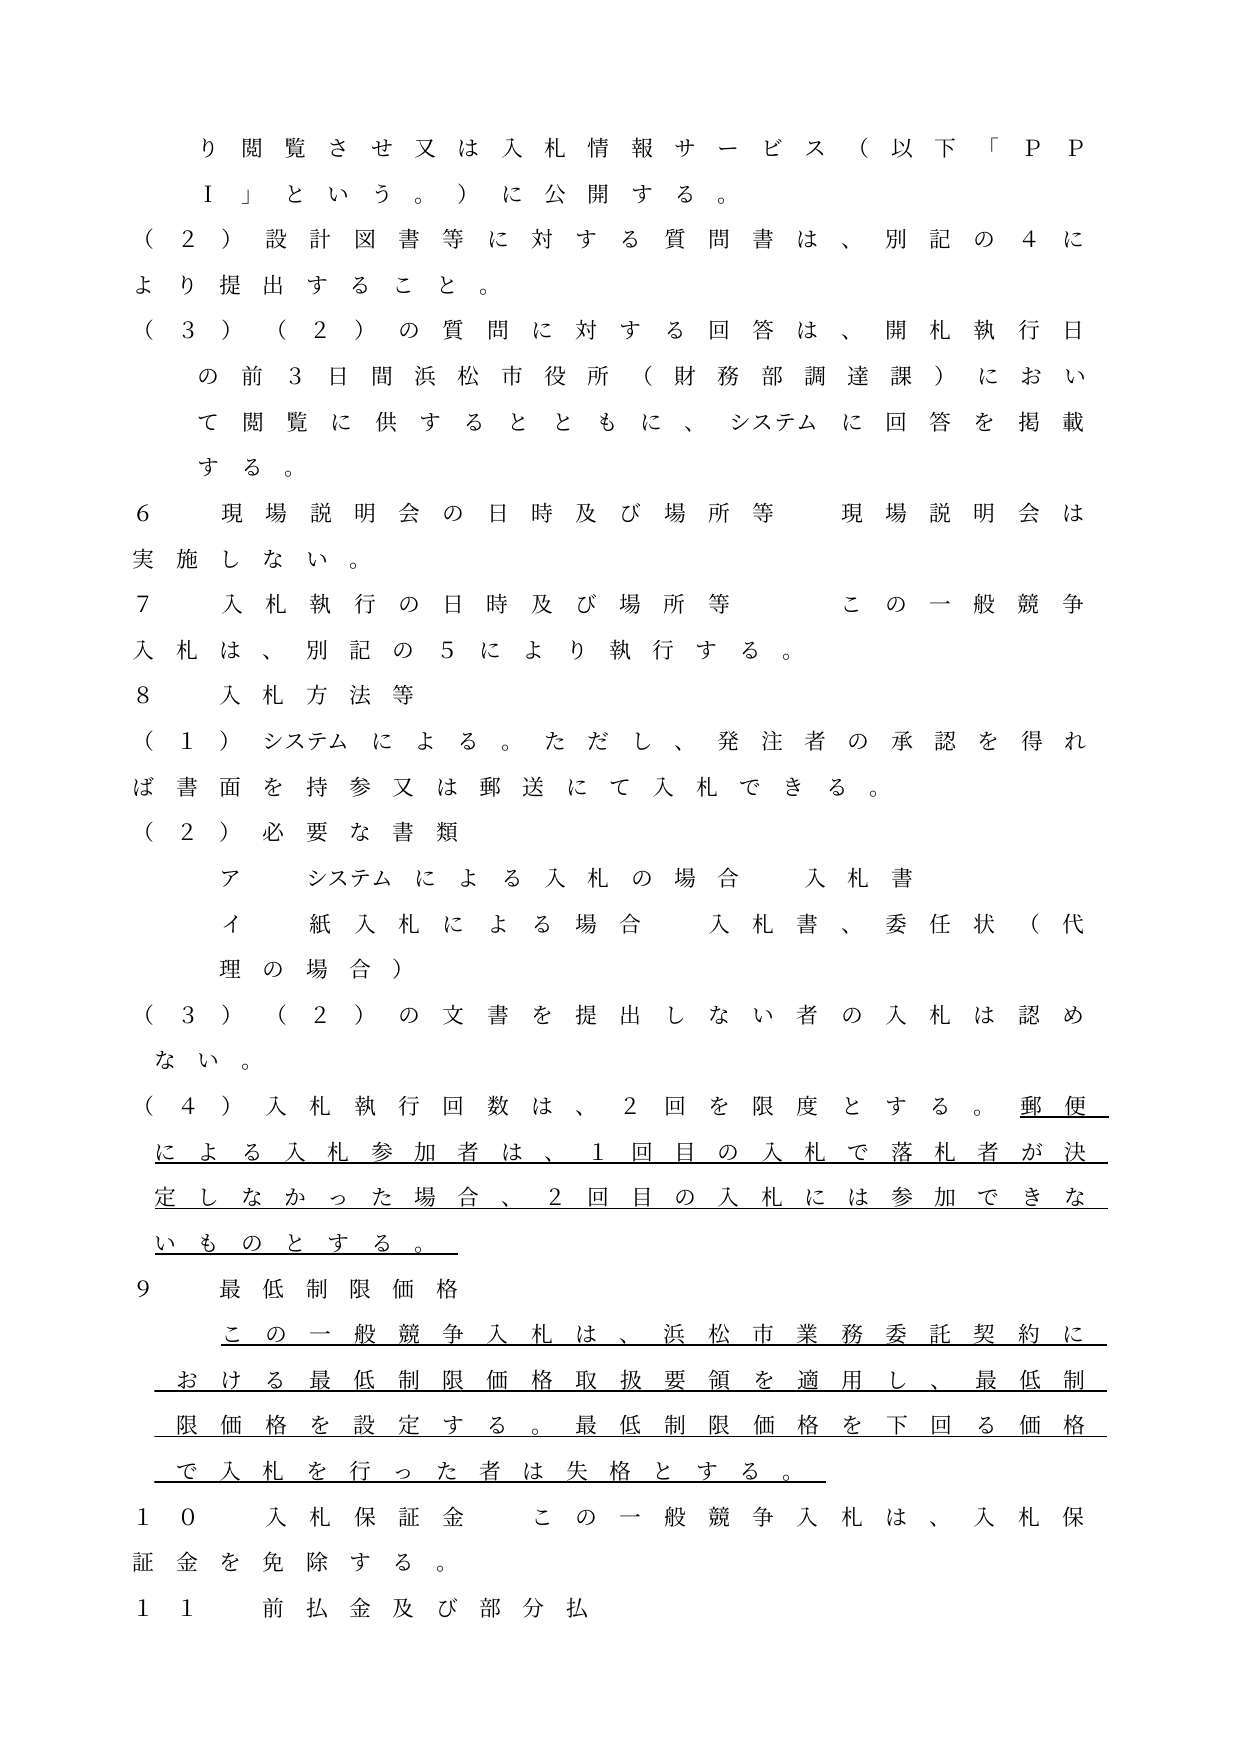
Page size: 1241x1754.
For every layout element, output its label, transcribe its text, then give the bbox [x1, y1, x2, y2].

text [133, 124, 1108, 215]
text １１ 前払金及び部分払 [133, 1584, 1108, 1630]
text この一般競争入札は、浜松市業務委託契約における最低制限価格取扱要領を適用し、最低制限価格を設定する。最低制限価格を下回る価格で入札を行った者は失格とする。 [133, 1310, 1108, 1493]
text （２）設計図書等に対する質問書は、別記の４により提出すること。 [133, 215, 1108, 307]
text （４）入札執行回数は、２回を限度とする。郵便による入札参加者は、１回目の入札で落札者が決定しなかった場合、２回目の入札には参加できないものとする。 [133, 1082, 1108, 1265]
text ア システムによる入札の場合 入札書 [133, 854, 1108, 900]
text ６ 現場説明会の日時及び場所等 現場説明会は、実施しない。 [133, 489, 1108, 580]
text ９ 最低制限価格 [133, 1265, 1108, 1310]
text （３）（２）の文書を提出しない者の入札は認めない。 [133, 991, 1108, 1082]
text （２）必要な書類 [133, 808, 1108, 854]
text １０ 入札保証金 この一般競争入札は、入札保証金を免除する。 [133, 1493, 1108, 1584]
text ８ 入札方法等 [133, 672, 1108, 717]
text （３）（２）の質問に対する回答は、開札執行日の前３日間浜松市役所（財務部調達課）において閲覧に供するとともに、システムに回答を掲載する。 [133, 307, 1108, 489]
text （１）システムによる。ただし、発注者の承認を得れば書面を持参又は郵送にて入札できる。 [133, 717, 1108, 808]
text ７ 入札執行の日時及び場所等 この一般競争入札は、別記の５により執行する。 [133, 580, 1108, 672]
text イ 紙入札による場合 入札書、委任状（代理の場合） [133, 900, 1108, 991]
